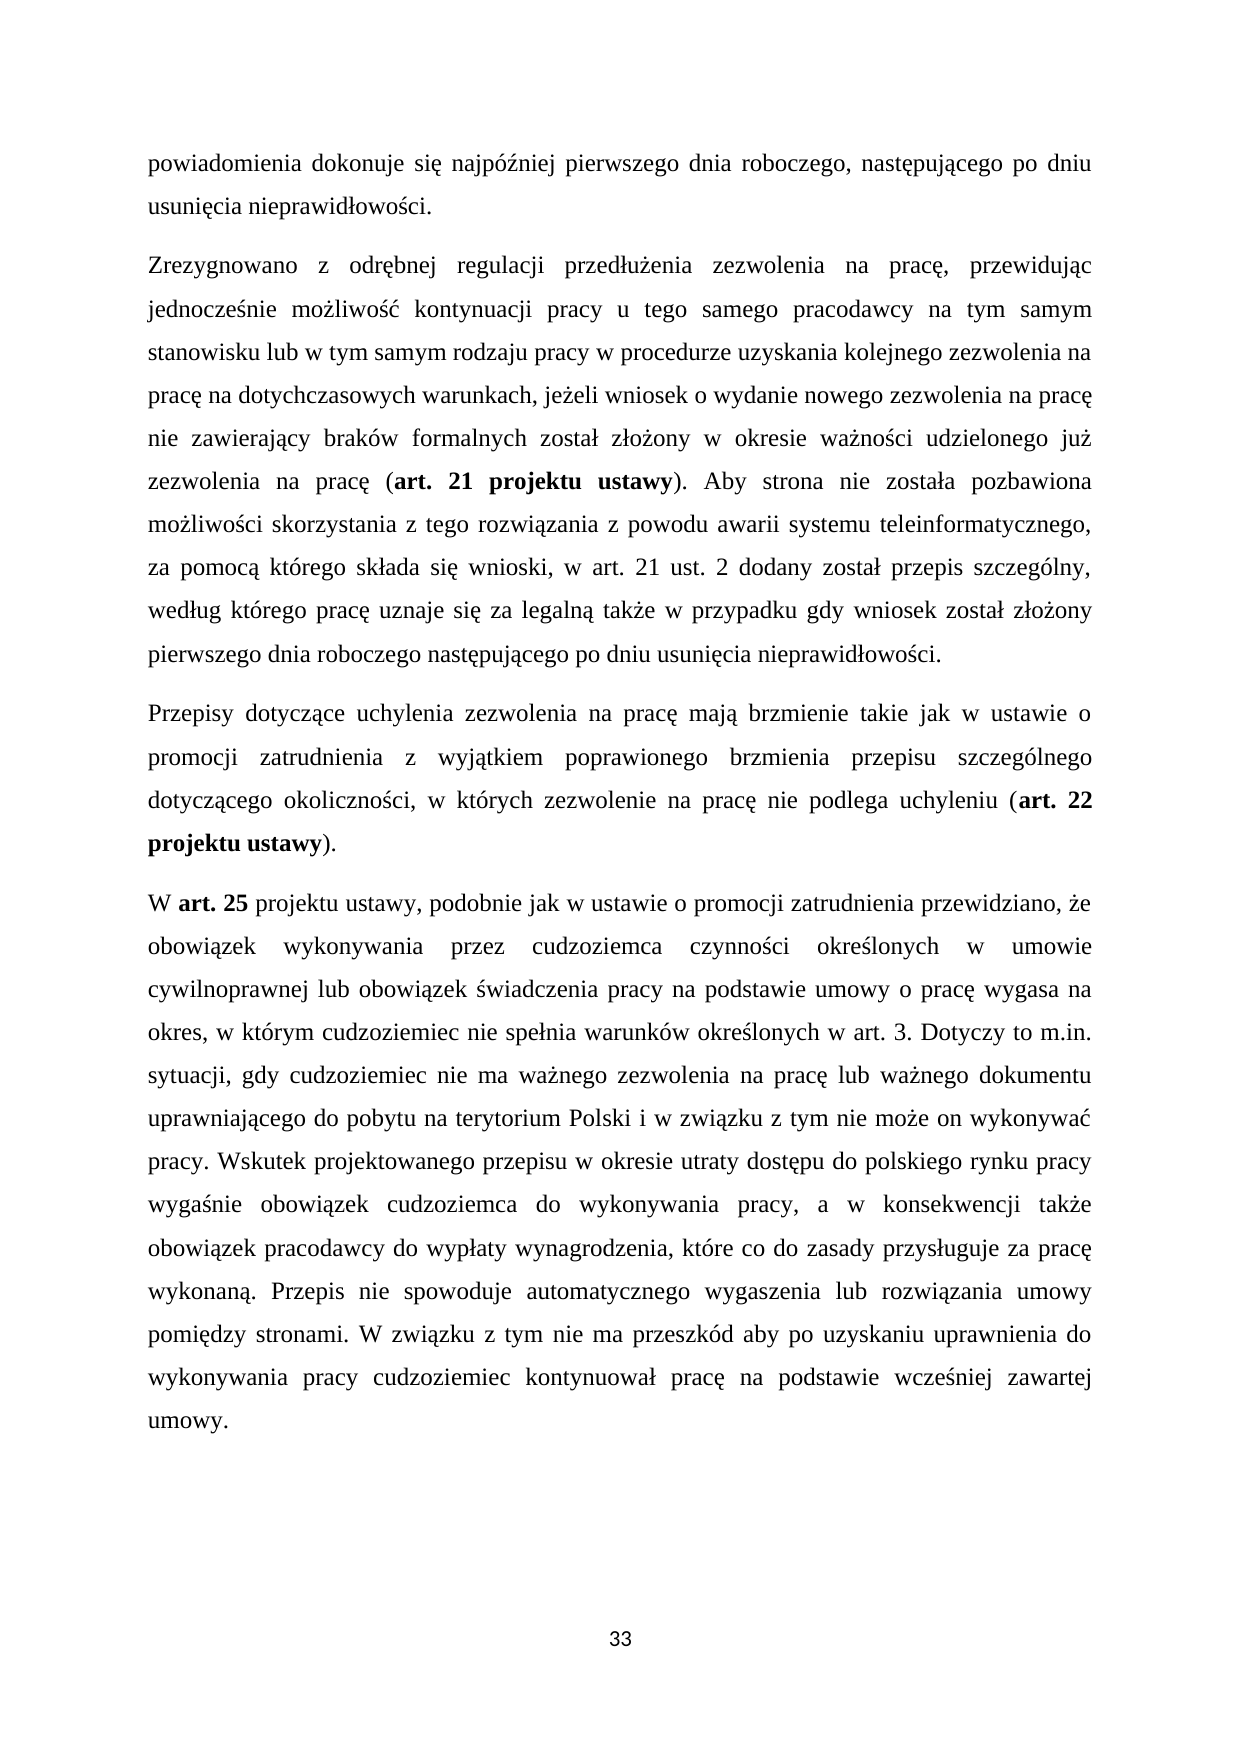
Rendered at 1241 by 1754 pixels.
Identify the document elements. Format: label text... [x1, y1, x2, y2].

text W art. 25 projektu ustawy, podobnie jak w ustawie o promocji zatrudnienia przewidziano, że obowiązek wykonywania przez cudzoziemca czynności określonych w umowie cywilnoprawnej lub obowiązek świadczenia pracy na podstawie umowy o pracę wygasa na okres, w którym cudzoziemiec nie spełnia warunków określonych w art. 3. Dotyczy to m.in. sytuacji, gdy cudzoziemiec nie ma ważnego zezwolenia na pracę lub ważnego dokumentu uprawniającego do pobytu na terytorium Polski i w związku z tym nie może on wykonywać pracy. Wskutek projektowanego przepisu w okresie utraty dostępu do polskiego rynku pracy wygaśnie obowiązek cudzoziemca do wykonywania pracy, a w konsekwencji także obowiązek pracodawcy do wypłaty wynagrodzenia, które co do zasady przysługuje za pracę wykonaną. Przepis nie spowoduje automatycznego wygaszenia lub rozwiązania umowy pomiędzy stronami. W związku z tym nie ma przeszkód aby po uzyskaniu uprawnienia do wykonywania pracy cudzoziemiec kontynuował pracę na podstawie wcześniej zawartej umowy. [148, 888, 1093, 1434]
text Przepisy dotyczące uchylenia zezwolenia na pracę mają brzmienie takie jak w ustawie o promocji zatrudnienia z wyjątkiem poprawionego brzmienia przepisu szczególnego dotyczącego okoliczności, w których zezwolenie na pracę nie podlega uchyleniu (art. 22 projektu ustawy). [148, 698, 1093, 857]
text Zrezygnowano z odrębnej regulacji przedłużenia zezwolenia na pracę, przewidując jednocześnie możliwość kontynuacji pracy u tego samego pracodawcy na tym samym stanowisku lub w tym samym rodzaju pracy w procedurze uzyskania kolejnego zezwolenia na pracę na dotychczasowych warunkach, jeżeli wniosek o wydanie nowego zezwolenia na pracę nie zawierający braków formalnych został złożony w okresie ważności udzielonego już zezwolenia na pracę (art. 21 projektu ustawy). Aby strona nie została pozbawiona możliwości skorzystania z tego rozwiązania z powodu awarii systemu teleinformatycznego, za pomocą którego składa się wnioski, w art. 21 ust. 2 dodany został przepis szczególny, według którego pracę uznaje się za legalną także w przypadku gdy wniosek został złożony pierwszego dnia roboczego następującego po dniu usunięcia nieprawidłowości. [148, 251, 1093, 667]
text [148, 148, 1093, 219]
